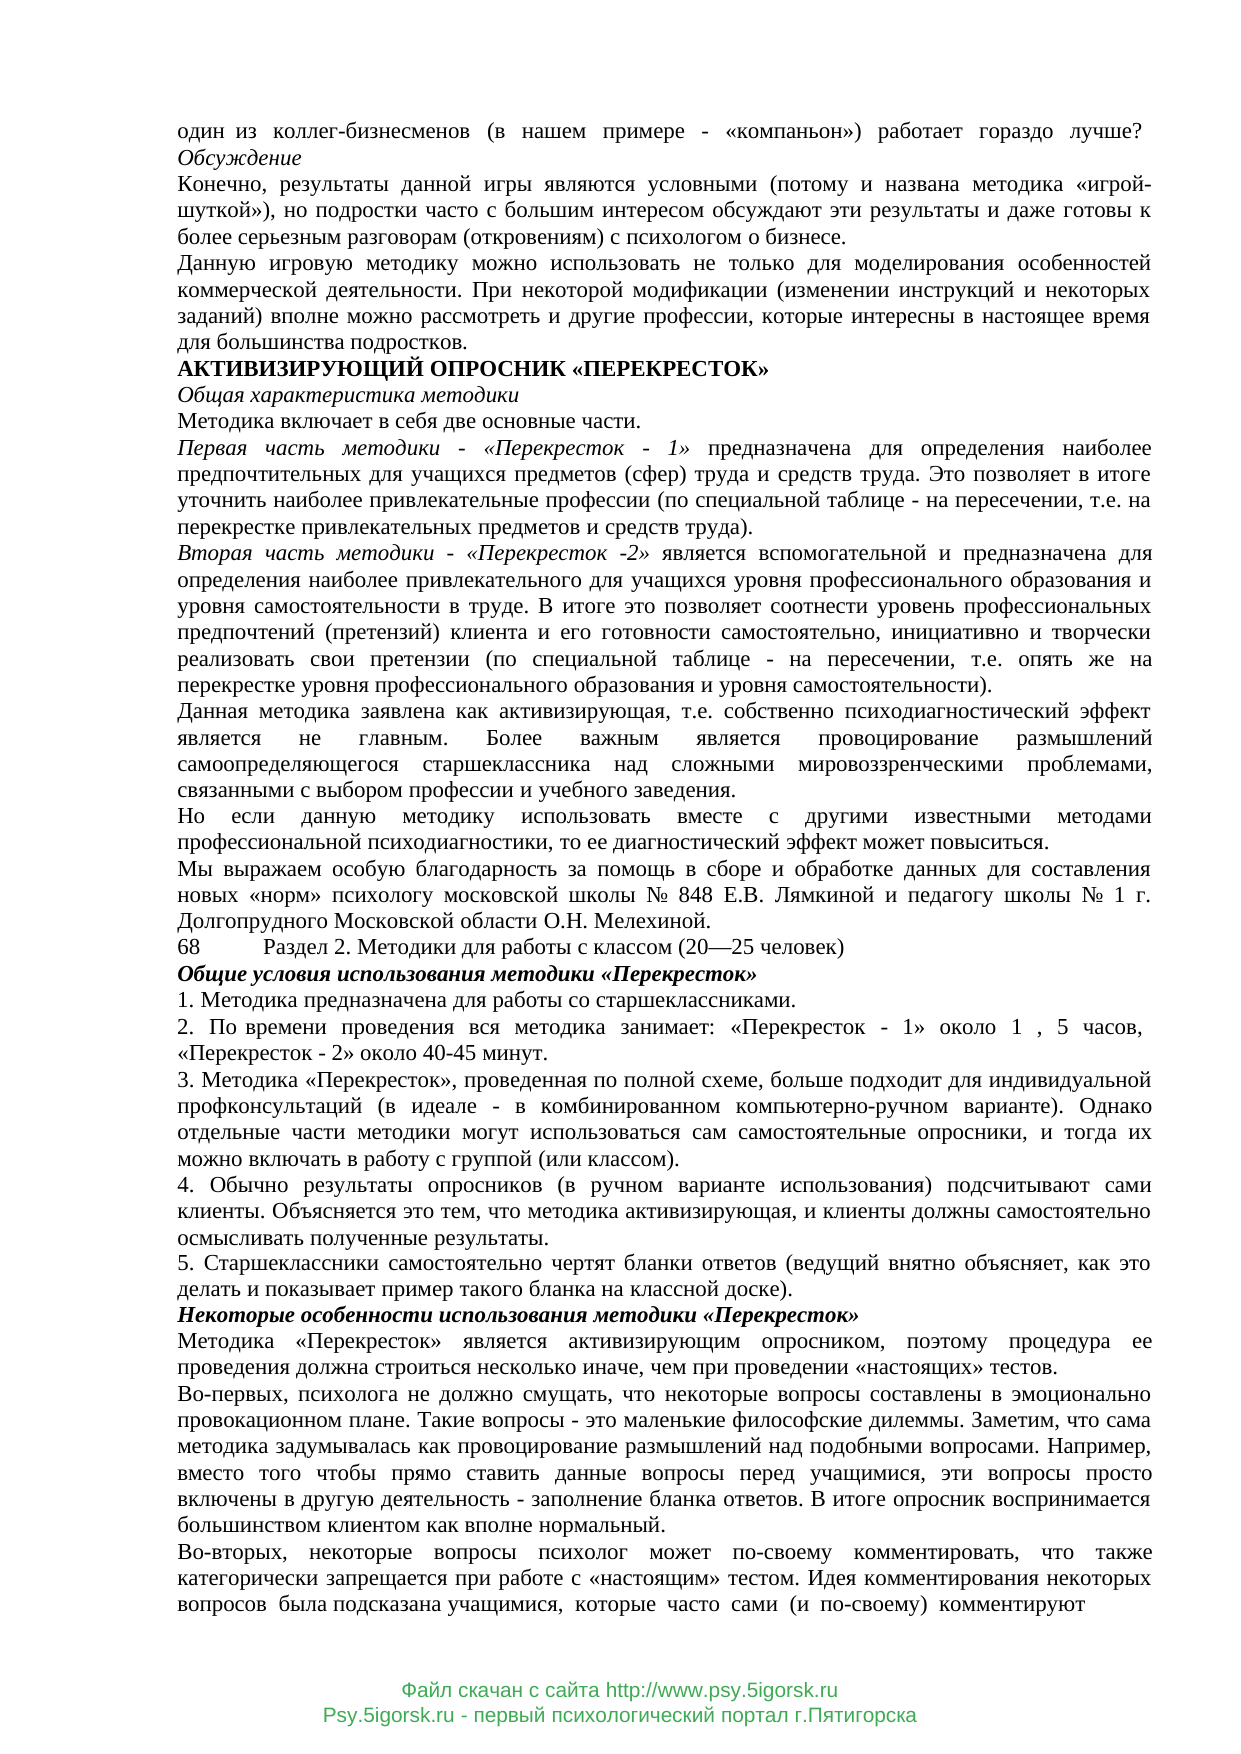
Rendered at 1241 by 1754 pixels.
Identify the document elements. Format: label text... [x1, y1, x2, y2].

list Обычно результаты опросников (в ручном варианте использования) подсчитывают сами клиенты. Объясняется это тем, что методика активизирующая, и клиенты должны самостоятельно осмысливать полученные результаты. [177, 1171, 1152, 1250]
list Старшеклассники самостоятельно чертят бланки ответов (ведущий внятно объясняет, как это делать и показывает пример такого бланка на классной доске). [177, 1250, 1152, 1302]
text Вторая часть методики - «Перекресток -2» является вспомогательной и предназначена для определения наиболее привлекательного для учащихся уровня профессионального образования и уровня самостоятельности в труде. В итоге это позволяет соотнести уровень профессиональных предпочтений (претензий) клиента и его готовности самостоятельно, инициативно и творчески реализовать свои претензии (по специальной таблице - на пересечении, т.е. опять же на перекрестке уровня профессионального образования и уровня самостоятельности). [177, 539, 1153, 697]
list По времени проведения вся методика занимает: «Перекресток - 1» около 1 , 5 часов, [177, 1013, 1240, 1039]
subtitle Общие условия использования методики «Перекресток» [177, 961, 1240, 987]
text Мы выражаем особую благодарность за помощь в сборе и обработке данных для составления новых «норм» психологу московской школы № 848 Е.В. Лямкиной и педагогу школы № 1 г. Долгопрудного Московской области О.Н. Мелехиной. [177, 855, 1152, 934]
list Методика «Перекресток», проведенная по полной схеме, больше подходит для индивидуальной профконсультаций (в идеале - в комбинированном компьютерно-ручном варианте). Однако отдельные части методики могут использоваться сам самостоятельные опросники, и тогда их можно включать в работу с группой (или классом). [177, 1066, 1152, 1171]
text Во-вторых, некоторые вопросы психолог может по-своему комментировать, что также категорически запрещается при работе с «настоящим» тестом. Идея комментирования некоторых вопросов была подсказана учащимися, которые часто сами (и по-своему) комментируют [177, 1538, 1153, 1617]
text Во-первых, психолога не должно смущать, что некоторые вопросы составлены в эмоционально провокационном плане. Такие вопросы - это маленькие философские дилеммы. Заметим, что сама методика задумывалась как провоцирование размышлений над подобными вопросами. Например, вместо того чтобы прямо ставить данные вопросы перед учащимися, эти вопросы просто включены в другую деятельность - заполнение бланка ответов. В итоге опросник воспринимается большинством клиентом как вполне нормальный. [177, 1380, 1153, 1538]
subtitle Некоторые особенности использования методики «Перекресток» [177, 1302, 1240, 1328]
text Данную игровую методику можно использовать не только для моделирования особенностей коммерческой деятельности. При некоторой модификации (изменении инструкций и некоторых заданий) вполне можно рассмотреть и другие профессии, которые интересны в настоящее время для большинства подростков. [177, 249, 1152, 355]
text Но если данную методику использовать вместе с другими известными методами профессиональной психодиагностики, то ее диагностический эффект может повыситься. [177, 803, 1152, 854]
text Общая характеристика методики [177, 381, 1240, 407]
text 68 Раздел 2. Методики для работы с классом (20—25 человек) [177, 934, 1240, 960]
text Данная методика заявлена как активизирующая, т.е. собственно психодиагностический эффект является не главным. Более важным является провоцирование размышлений самоопределяющегося старшеклассника над сложными мировоззренческими проблемами, связанными с выбором профессии и учебного заведения. [177, 697, 1153, 803]
text один из коллег-бизнесменов (в нашем примере - «компаньон») работает гораздо лучше? [177, 117, 1240, 144]
text Первая часть методики - «Перекресток - 1» предназначена для определения наиболее предпочтительных для учащихся предметов (сфер) труда и средств труда. Это позволяет в итоге уточнить наиболее привлекательные профессии (по специальной таблице - на пересечении, т.е. на перекрестке привлекательных предметов и средств труда). [177, 434, 1152, 539]
text Файл скачан с сайта http://www.psy.5igorsk.ru Psy.5igorsk.ru - первый психологический портал г.Пятигорска [323, 1678, 919, 1727]
text Конечно, результаты данной игры являются условными (потому и названа методика «игрой- шуткой»), но подростки часто с большим интересом обсуждают эти результаты и даже готовы к более серьезным разговорам (откровениям) с психологом о бизнесе. [177, 170, 1152, 249]
text Методика «Перекресток» является активизирующим опросником, поэтому процедура ее проведения должна строиться несколько иначе, чем при проведении «настоящих» тестов. [177, 1328, 1153, 1379]
text Обсуждение [177, 144, 1240, 170]
text «Перекресток - 2» около 40-45 минут. [177, 1039, 1240, 1066]
text Методика включает в себя две основные части. [177, 407, 1240, 434]
list Методика предназначена для работы со старшеклассниками. [177, 987, 1240, 1012]
subtitle АКТИВИЗИРУЮЩИЙ ОПРОСНИК «ПЕРЕКРЕСТОК» [177, 355, 1240, 381]
